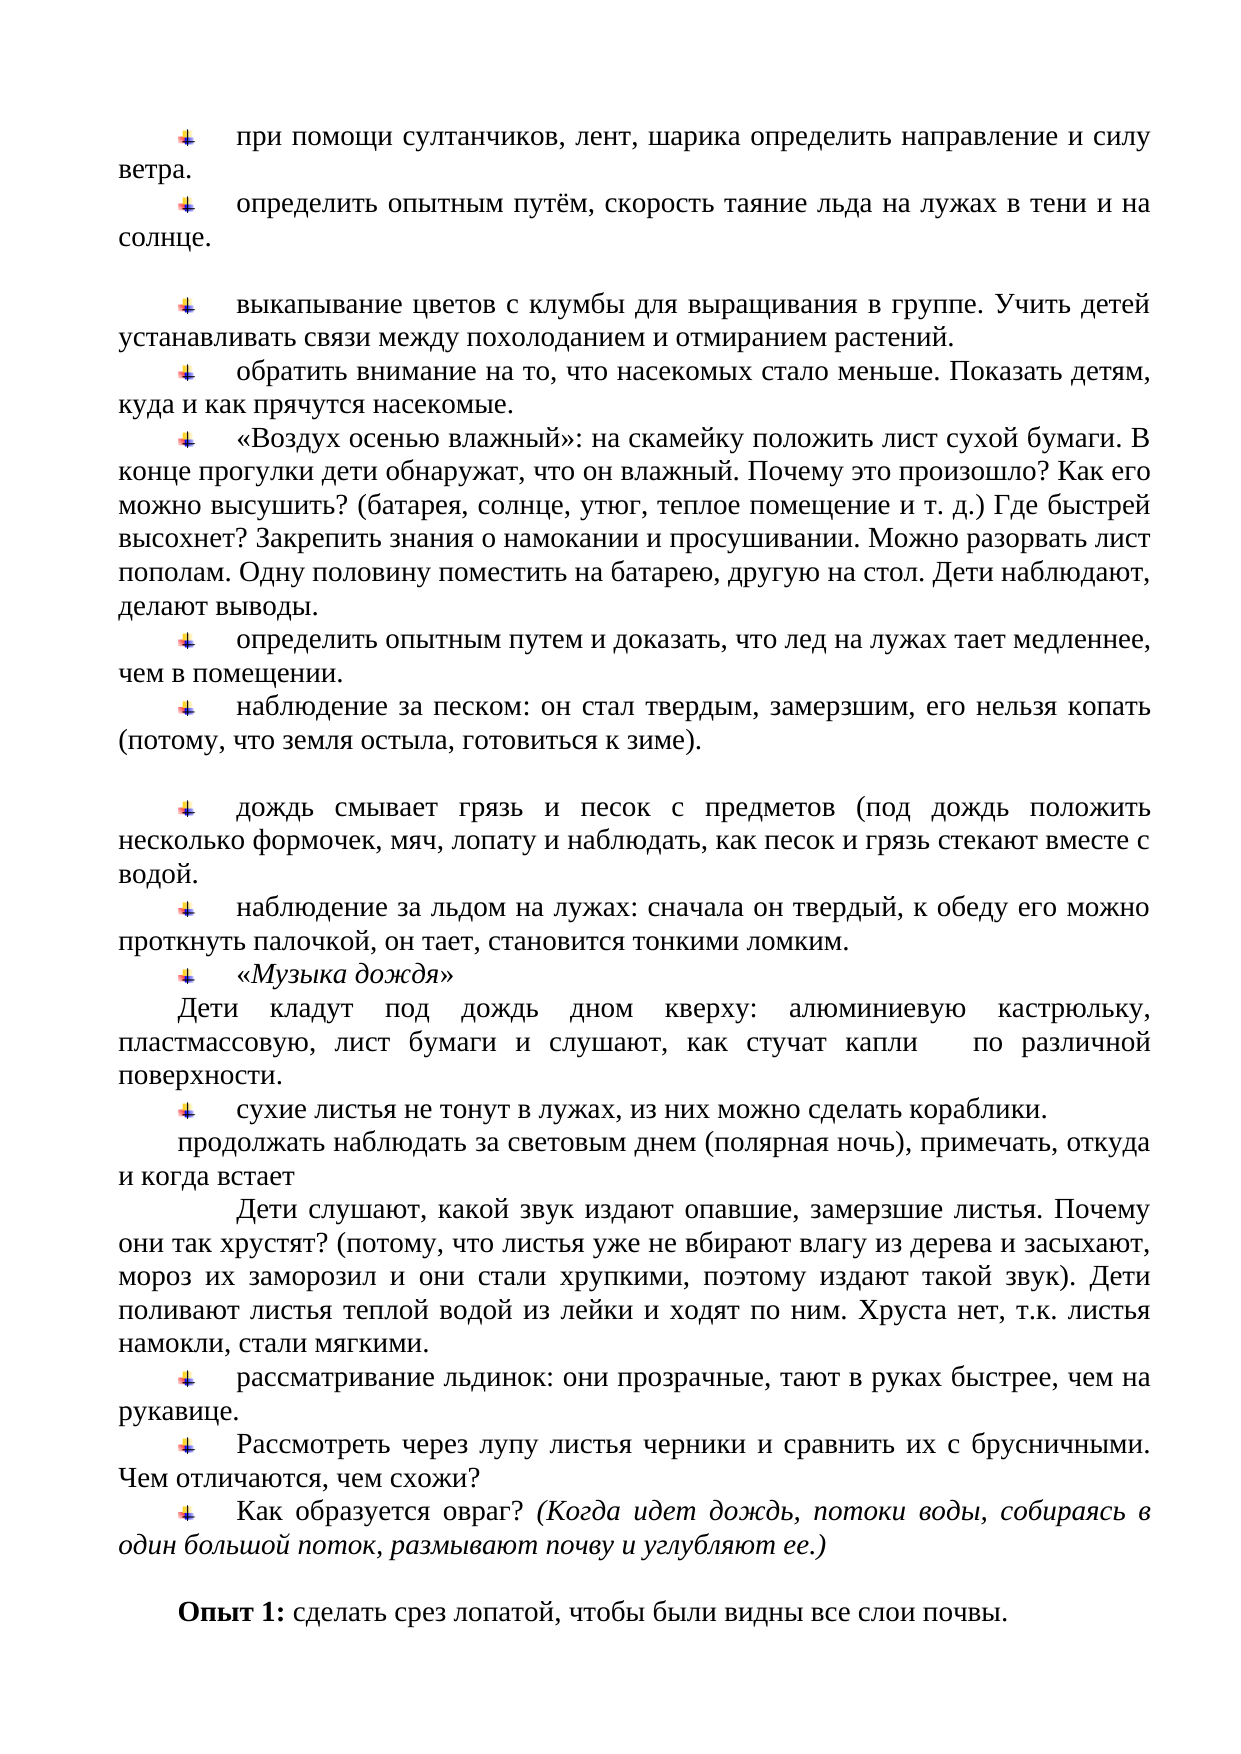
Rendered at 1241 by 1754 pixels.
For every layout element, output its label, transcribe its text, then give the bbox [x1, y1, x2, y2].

picture [178, 799, 195, 817]
list наблюдение за песком: он стал твердым, замерзшим, его нельзя копать (потому, что земля остыла, готовиться к зиме). [118, 688, 1152, 755]
list дождь смывает грязь и песок с предметов (под дождь положить несколько формочек, мяч, лопату и наблюдать, как песок и грязь стекают вместе с водой. [118, 789, 1152, 889]
list определить опытным путем и доказать, что лед на лужах тает медленнее, чем в помещении. [118, 621, 1152, 688]
picture [178, 128, 195, 146]
list сухие листья не тонут в лужах, из них можно сделать кораблики. [118, 1091, 1152, 1124]
list Рассмотреть через лупу листья черники и сравнить их с брусничными. Чем отличаются, чем схожи? [118, 1426, 1152, 1493]
picture [178, 363, 195, 381]
picture [178, 967, 195, 984]
list выкапывание цветов с клумбы для выращивания в группе. Учить детей устанавливать связи между похолоданием и отмиранием растений. [118, 286, 1152, 353]
text Опыт 1: сделать срез лопатой, чтобы были видны все слои почвы. [118, 1594, 1152, 1627]
list «Музыка дождя» [118, 957, 1152, 990]
text Дети кладут под дождь дном кверху: алюминиевую кастрюльку, пластмассовую, лист бумаги и слушают, как стучат капли по различной поверхности. [118, 990, 1152, 1091]
picture [178, 699, 195, 716]
list Как образуется овраг? (Когда идет дождь, потоки воды, собираясь в один большой поток, размывают почву и углубляют ее.) [118, 1493, 1152, 1560]
picture [178, 195, 195, 213]
list рассматривание льдинок: они прозрачные, тают в руках быстрее, чем на рукавице. [118, 1359, 1152, 1426]
picture [178, 296, 195, 314]
picture [178, 900, 195, 917]
text Дети слушают, какой звук издают опавшие, замерзшие листья. Почему они так хрустят? (потому, что листья уже не вбирают влагу из дерева и засыхают, мороз их заморозил и они стали хрупкими, поэтому издают такой звук). Дети поливают листья теплой водой из лейки и ходят по ним. Хруста нет, т.к. листья намокли, стали мягкими. [118, 1191, 1152, 1359]
list «Воздух осенью влажный»: на скамейку положить лист сухой бумаги. В конце прогулки дети обнаружат, что он влажный. Почему это произошло? Как его можно высушить? (батарея, солнце, утюг, теплое помещение и т. д.) Где быстрей высохнет? Закрепить знания о намокании и просушивании. Можно разорвать лист пополам. Одну половину поместить на батарею, другую на стол. Дети наблюдают, делают выводы. [118, 420, 1152, 621]
text продолжать наблюдать за световым днем (полярная ночь), примечать, откуда и когда встает [118, 1124, 1152, 1191]
list при помощи султанчиков, лент, шарика определить направление и силу ветра. [118, 118, 1152, 185]
picture [178, 1101, 195, 1119]
picture [178, 1369, 195, 1387]
list наблюдение за льдом на лужах: сначала он твердый, к обеду его можно проткнуть палочкой, он тает, становится тонкими ломким. [118, 889, 1152, 957]
list определить опытным путём, скорость таяние льда на лужах в тени и на солнце. [118, 185, 1152, 252]
picture [178, 1436, 195, 1454]
picture [178, 1504, 195, 1521]
picture [178, 631, 195, 649]
list обратить внимание на то, что насекомых стало меньше. Показать детям, куда и как прячутся насекомые. [118, 353, 1152, 420]
picture [178, 430, 195, 448]
